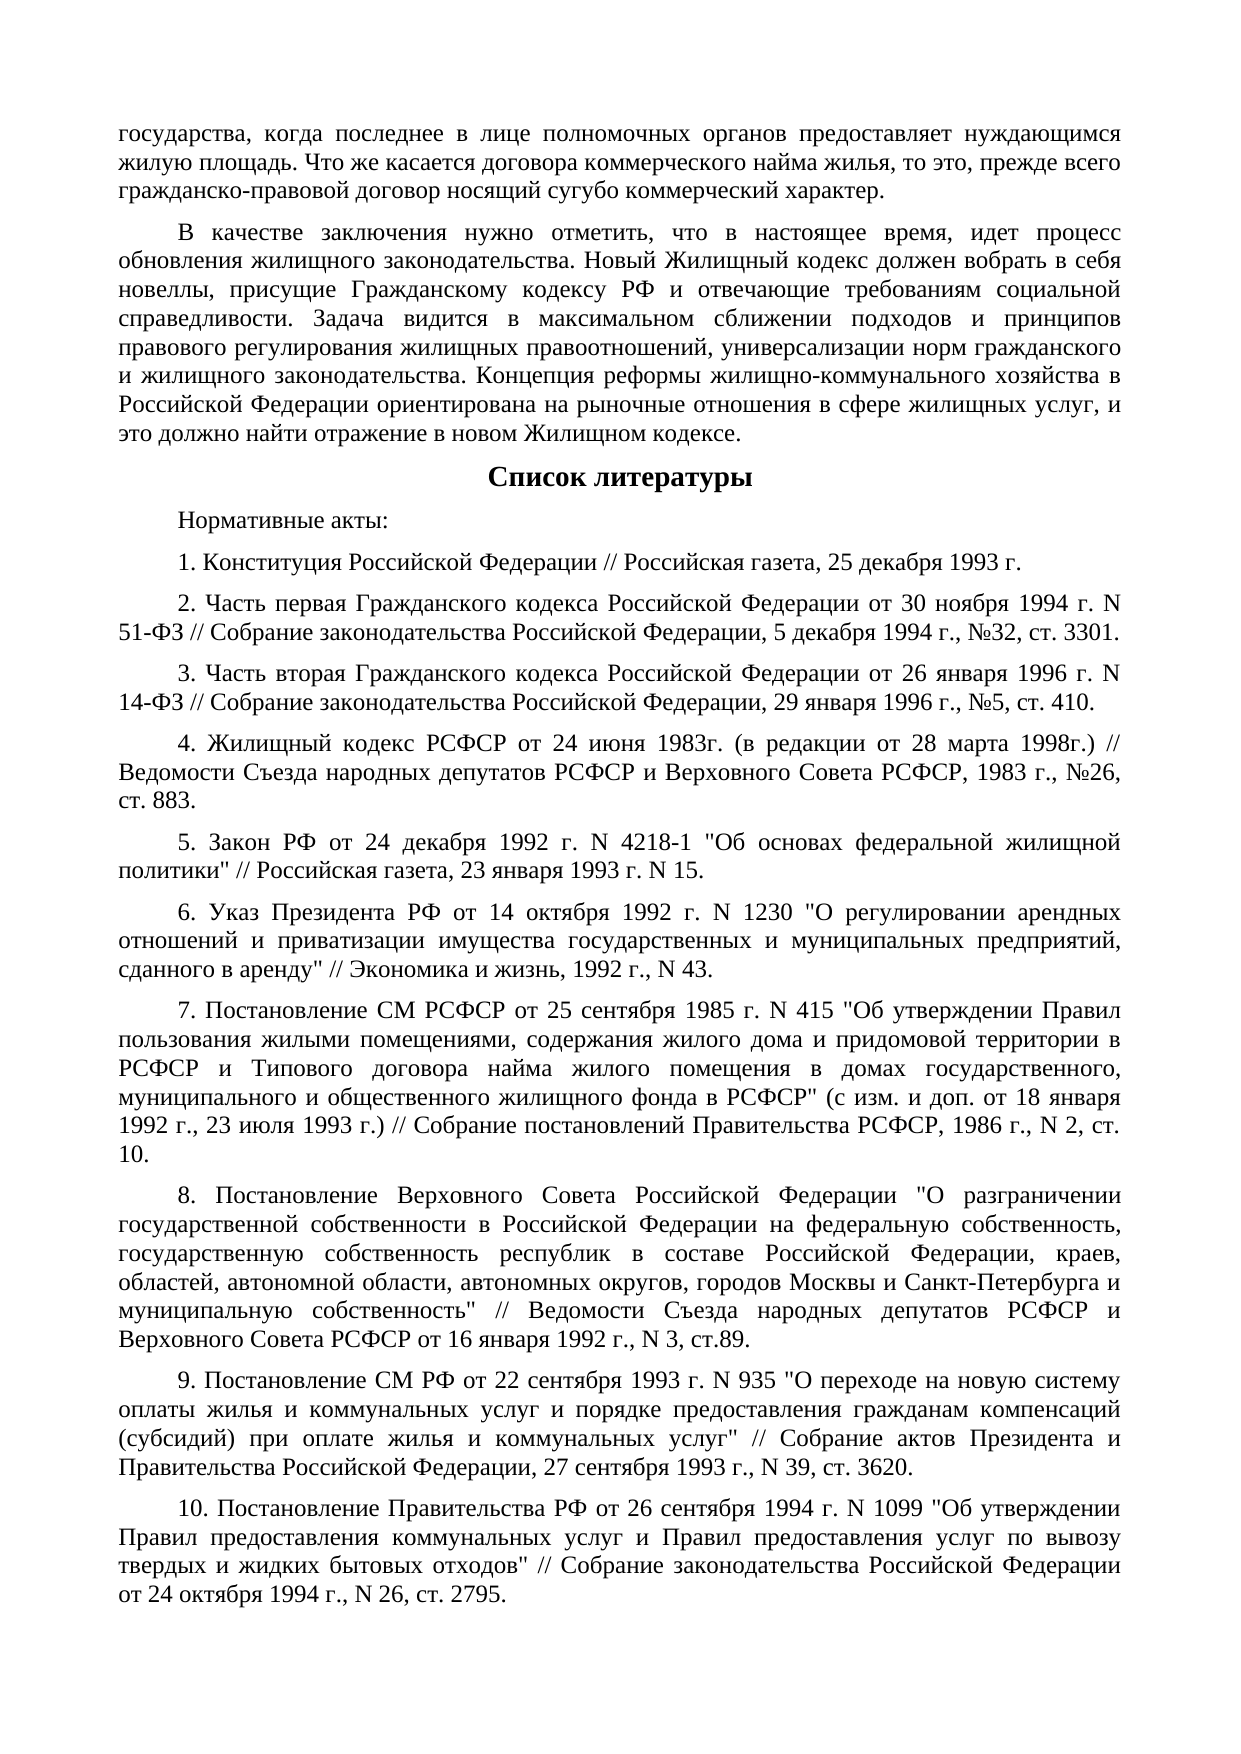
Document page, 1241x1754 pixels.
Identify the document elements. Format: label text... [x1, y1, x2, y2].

text Нормативные акты: [118, 505, 1122, 534]
text Список литературы [118, 459, 1122, 493]
text 6. Указ Президента РФ от 14 октября 1992 г. N 1230 "О регулировании арендных отношений и приватизации имущества государственных и муниципальных предприятий, сданного в аренду" // Экономика и жизнь, 1992 г., N 43. [118, 897, 1122, 983]
text 8. Постановление Верховного Совета Российской Федерации "О разграничении государственной собственности в Российской Федерации на федеральную собственность, государственную собственность республик в составе Российской Федерации, краев, областей, автономной области, автономных округов, городов Москвы и Санкт-Петербурга и муниципальную собственность" // Ведомости Съезда народных депутатов РСФСР и Верховного Совета РСФСР от 16 января 1992 г., N 3, ст.89. [118, 1180, 1122, 1353]
text 7. Постановление СМ РСФСР от 25 сентября 1985 г. N 415 "Об утверждении Правил пользования жилыми помещениями, содержания жилого дома и придомовой территории в РСФСР и Типового договора найма жилого помещения в домах государственного, муниципального и общественного жилищного фонда в РСФСР" (с изм. и доп. от 18 января 1992 г., 23 июля 1993 г.) // Собрание постановлений Правительства РСФСР, 1986 г., N 2, ст. 10. [118, 995, 1122, 1168]
text 10. Постановление Правительства РФ от 26 сентября 1994 г. N 1099 "Об утверждении Правил предоставления коммунальных услуг и Правил предоставления услуг по вывозу твердых и жидких бытовых отходов" // Собрание законодательства Российской Федерации от 24 октября 1994 г., N 26, ст. 2795. [118, 1493, 1122, 1608]
text 1. Конституция Российской Федерации // Российская газета, 25 декабря 1993 г. [118, 547, 1122, 575]
text 9. Постановление СМ РФ от 22 сентября 1993 г. N 935 "О переходе на новую систему оплаты жилья и коммунальных услуг и порядке предоставления гражданам компенсаций (субсидий) при оплате жилья и коммунальных услуг" // Собрание актов Президента и Правительства Российской Федерации, 27 сентября 1993 г., N 39, ст. 3620. [118, 1365, 1122, 1480]
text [118, 118, 1122, 204]
text 3. Часть вторая Гражданского кодекса Российской Федерации от 26 января 1996 г. N 14-ФЗ // Собрание законодательства Российской Федерации, 29 января 1996 г., №5, ст. 410. [118, 658, 1122, 715]
text 2. Часть первая Гражданского кодекса Российской Федерации от 30 ноября 1994 г. N 51-ФЗ // Собрание законодательства Российской Федерации, 5 декабря 1994 г., №32, ст. 3301. [118, 588, 1122, 645]
text 5. Закон РФ от 24 декабря 1992 г. N 4218-1 "Об основах федеральной жилищной политики" // Российская газета, 23 января 1993 г. N 15. [118, 827, 1122, 884]
text 4. Жилищный кодекс РСФСР от 24 июня 1983г. (в редакции от 28 марта 1998г.) // Ведомости Съезда народных депутатов РСФСР и Верховного Совета РСФСР, 1983 г., №26, ст. 883. [118, 728, 1122, 814]
text В качестве заключения нужно отметить, что в настоящее время, идет процесс обновления жилищного законодательства. Новый Жилищный кодекс должен вобрать в себя новеллы, присущие Гражданскому кодексу РФ и отвечающие требованиям социальной справедливости. Задача видится в максимальном сближении подходов и принципов правового регулирования жилищных правоотношений, универсализации норм гражданского и жилищного законодательства. Концепция реформы жилищно-коммунального хозяйства в Российской Федерации ориентирована на рыночные отношения в сфере жилищных услуг, и это должно найти отражение в новом Жилищном кодексе. [118, 217, 1122, 447]
